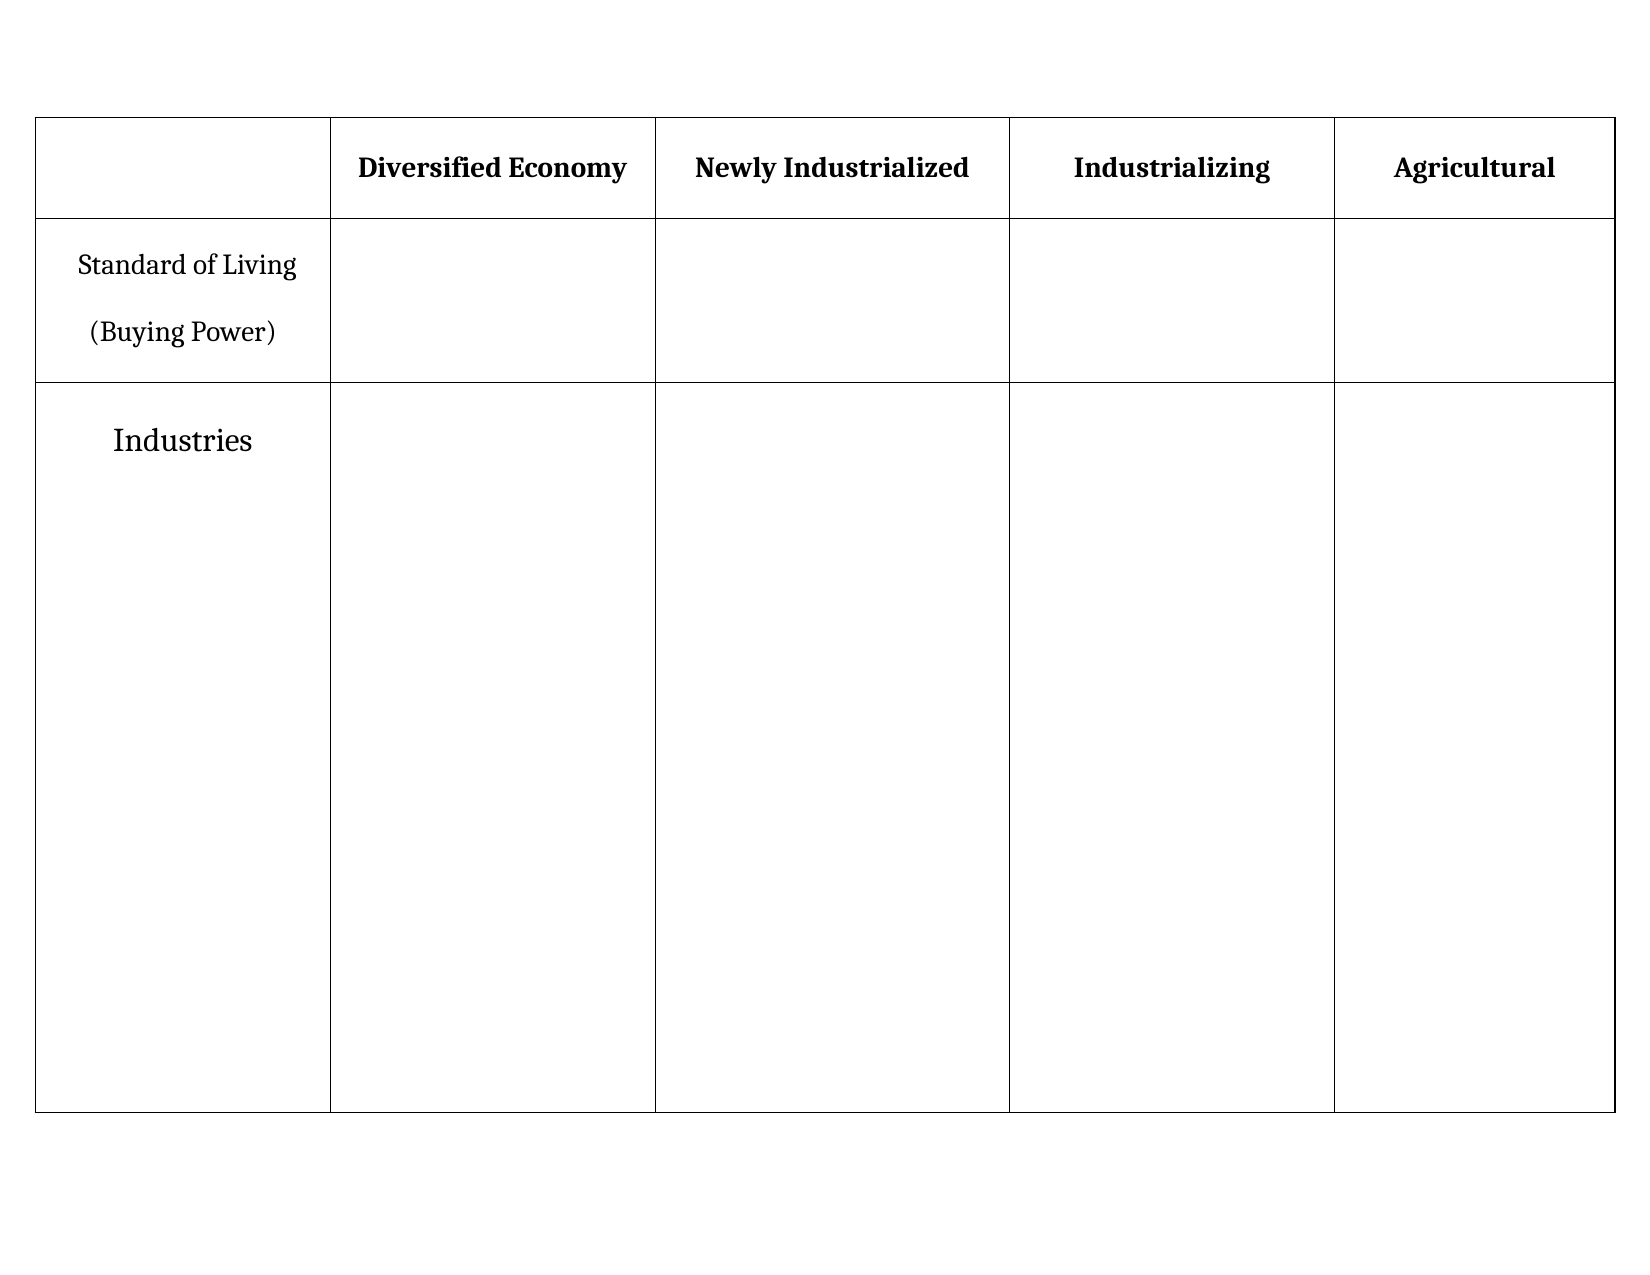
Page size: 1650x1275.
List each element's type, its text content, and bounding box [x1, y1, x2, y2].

table_header [36, 118, 330, 218]
table_cell Industries [36, 383, 330, 1112]
table_header Agricultural [1335, 118, 1614, 218]
table_cell Standard of Living (Buying Power) [36, 219, 330, 382]
table_header Industrializing [1010, 118, 1334, 218]
table_cell [331, 219, 655, 382]
table_cell [1335, 383, 1614, 1112]
table_cell [656, 219, 1009, 382]
table_cell [1010, 219, 1334, 382]
table_cell [1010, 383, 1334, 1112]
table_cell [656, 383, 1009, 1112]
table_header Newly Industrialized [656, 118, 1009, 218]
table_cell [1335, 219, 1614, 382]
table_header Diversified Economy [331, 118, 655, 218]
table_cell [331, 383, 655, 1112]
